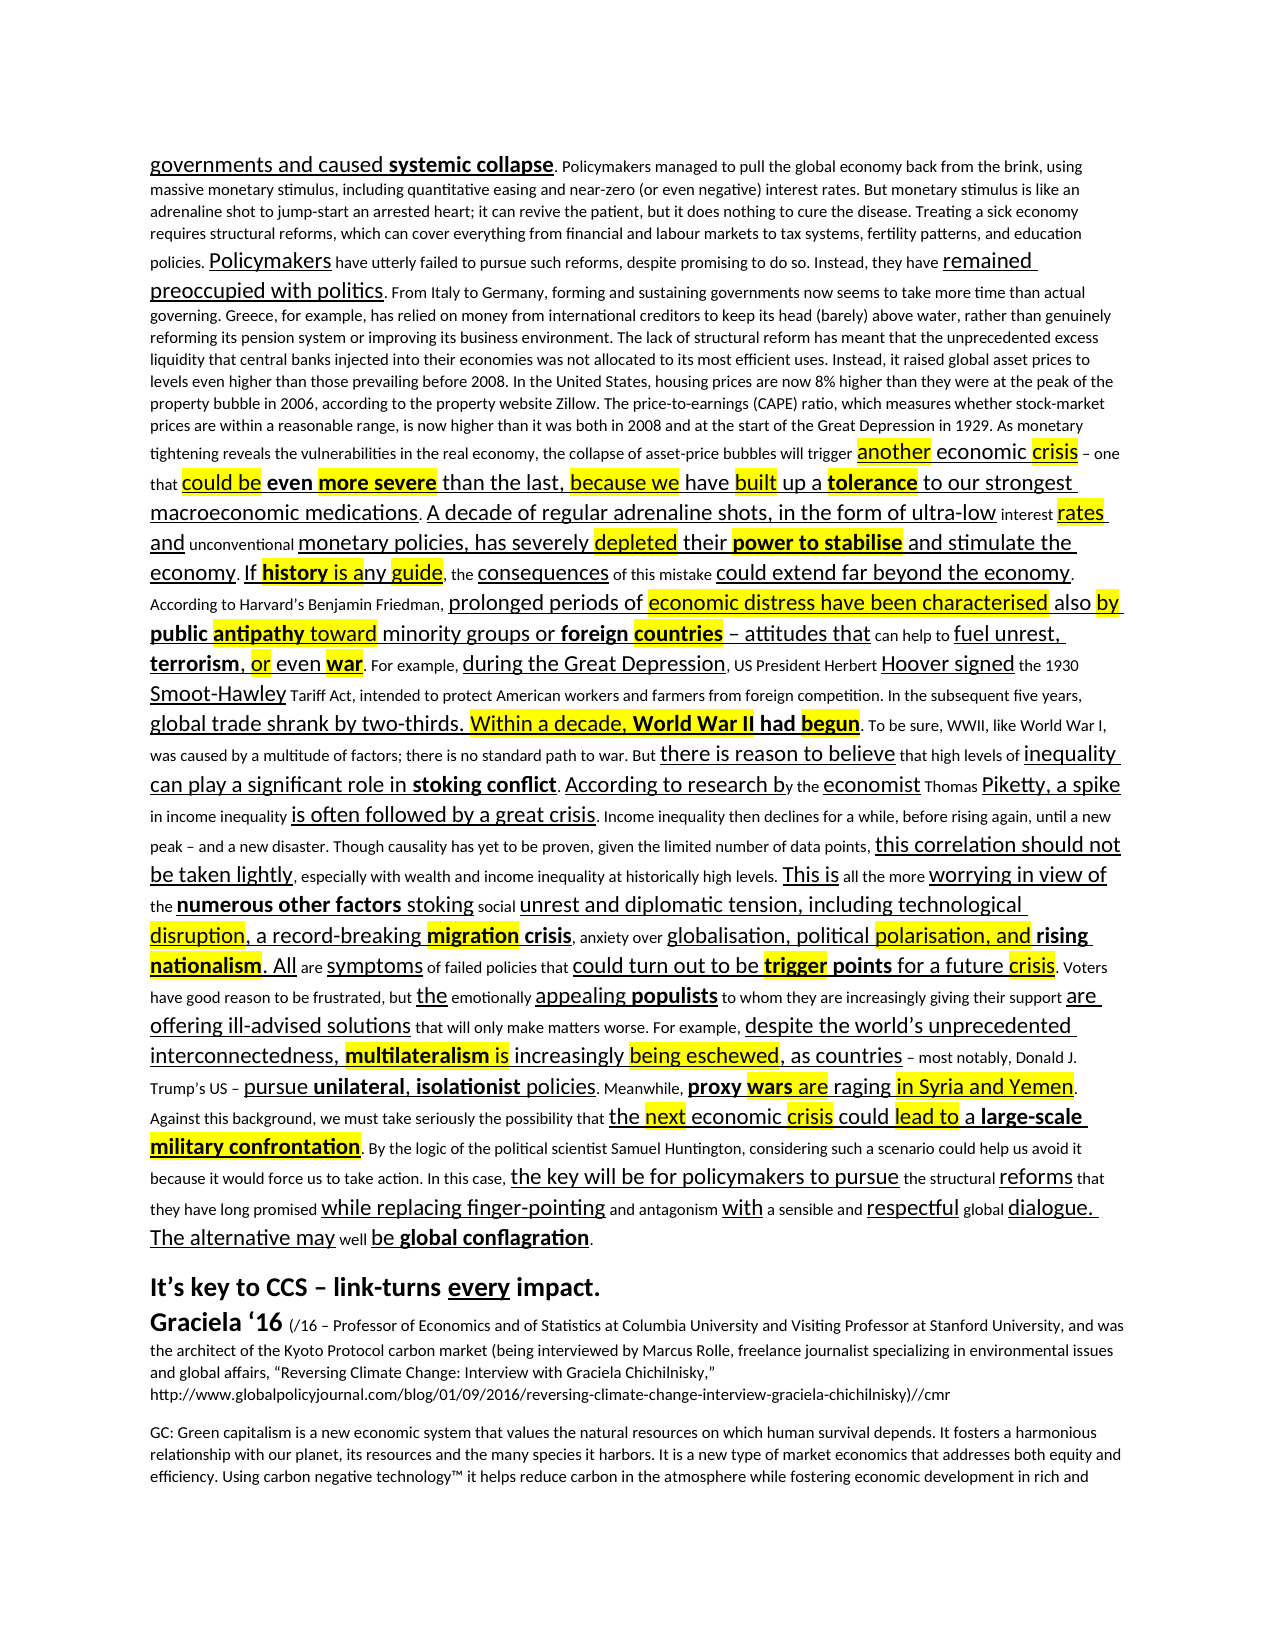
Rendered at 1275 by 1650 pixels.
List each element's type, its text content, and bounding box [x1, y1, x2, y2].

subtitle It’s key to CCS – link-turns every impact. [150, 1270, 1125, 1303]
text Graciela ‘16 (/16 – Professor of Economics and of Statistics at Columbia University and Visiting Professor at Stanford University, and was the architect of the Kyoto Protocol carbon market (being interviewed by Marcus Rolle, freelance journalist specializing in environmental issues and global affairs, “Reversing Climate Change: Interview with Graciela Chichilnisky,” http://www.globalpolicyjournal.com/blog/01/09/2016/reversing-climate-change-interview-graciela-chichilnisky)//cmr [150, 1305, 1125, 1404]
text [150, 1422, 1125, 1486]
